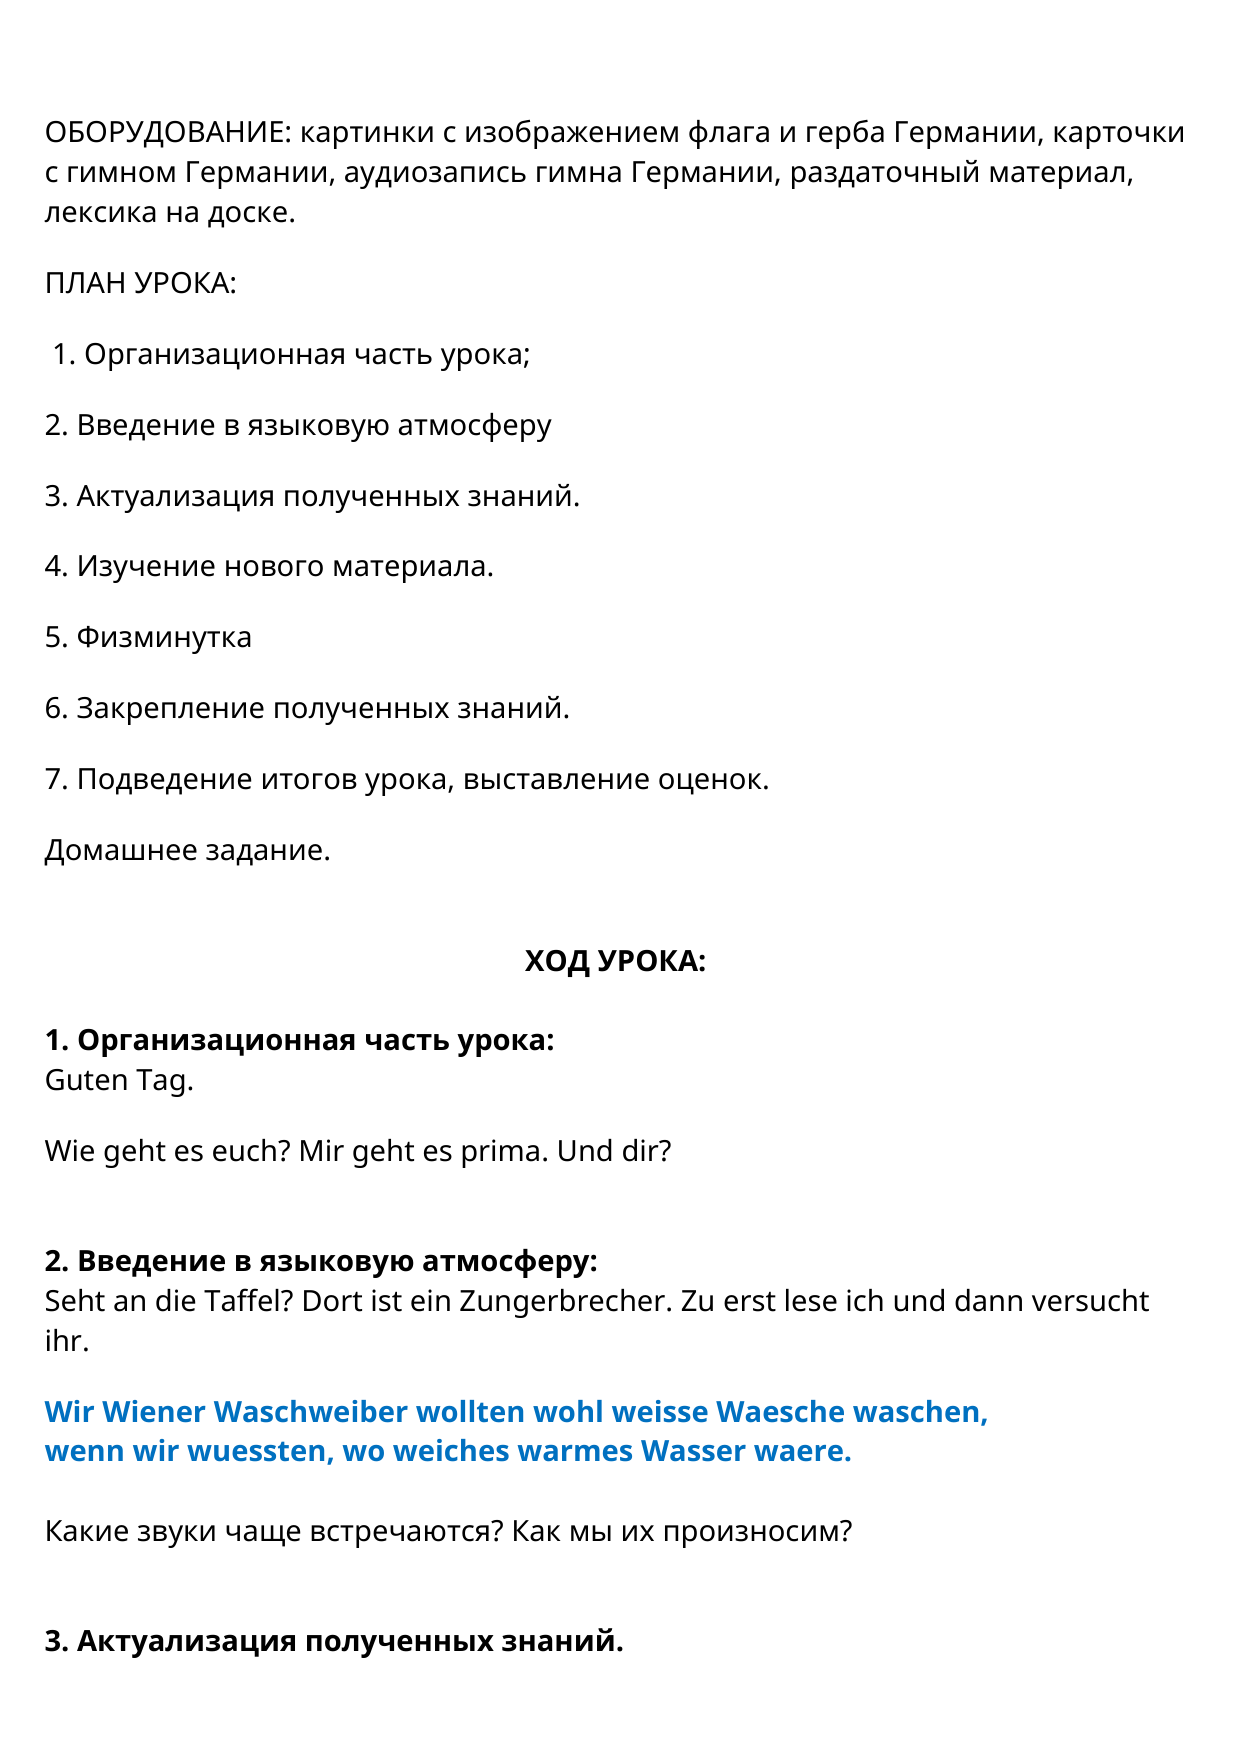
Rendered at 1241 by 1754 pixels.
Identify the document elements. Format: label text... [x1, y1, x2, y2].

text 7. Подведение итогов урока, выставление оценок. [44, 758, 1187, 798]
text Guten Tag. [44, 1059, 1187, 1099]
text 1. Организационная часть урока: [44, 1019, 1187, 1059]
text Wie geht es euch? Mir geht es prima. Und dir? [44, 1130, 1187, 1170]
text 3. Актуализация полученных знаний. [44, 1621, 1187, 1660]
text 5. Физминутка [44, 617, 1187, 656]
text 3. Актуализация полученных знаний. [44, 475, 1187, 514]
text 1. Организационная часть урока; [44, 333, 1187, 373]
text ОБОРУДОВАНИЕ: картинки с изображением флага и герба Германии, карточки с гимном Германии, аудиозапись гимна Германии, раздаточный материал, лексика на доске. [44, 112, 1187, 231]
text 4. Изучение нового материала. [44, 546, 1187, 585]
text ПЛАН УРОКА: [44, 262, 1187, 302]
text Какие звуки чаще встречаются? Как мы их произносим? [44, 1510, 1187, 1550]
text 6. Закрепление полученных знаний. [44, 688, 1187, 727]
text Wir Wiener Waschweiber wollten wohl weisse Waesche waschen, [44, 1391, 1187, 1431]
text ХОД УРОКА: [44, 940, 1187, 980]
text wenn wir wuessten, wo weiches warmes Wasser waere. [44, 1431, 1187, 1470]
text 2. Введение в языковую атмосферу [44, 404, 1187, 443]
text Домашнее задание. [44, 829, 1187, 869]
text Seht an die Taffel? Dort ist ein Zungerbrecher. Zu erst lese ich und dann versucht ihr. [44, 1280, 1187, 1360]
text 2. Введение в языковую атмосферу: [44, 1241, 1187, 1280]
